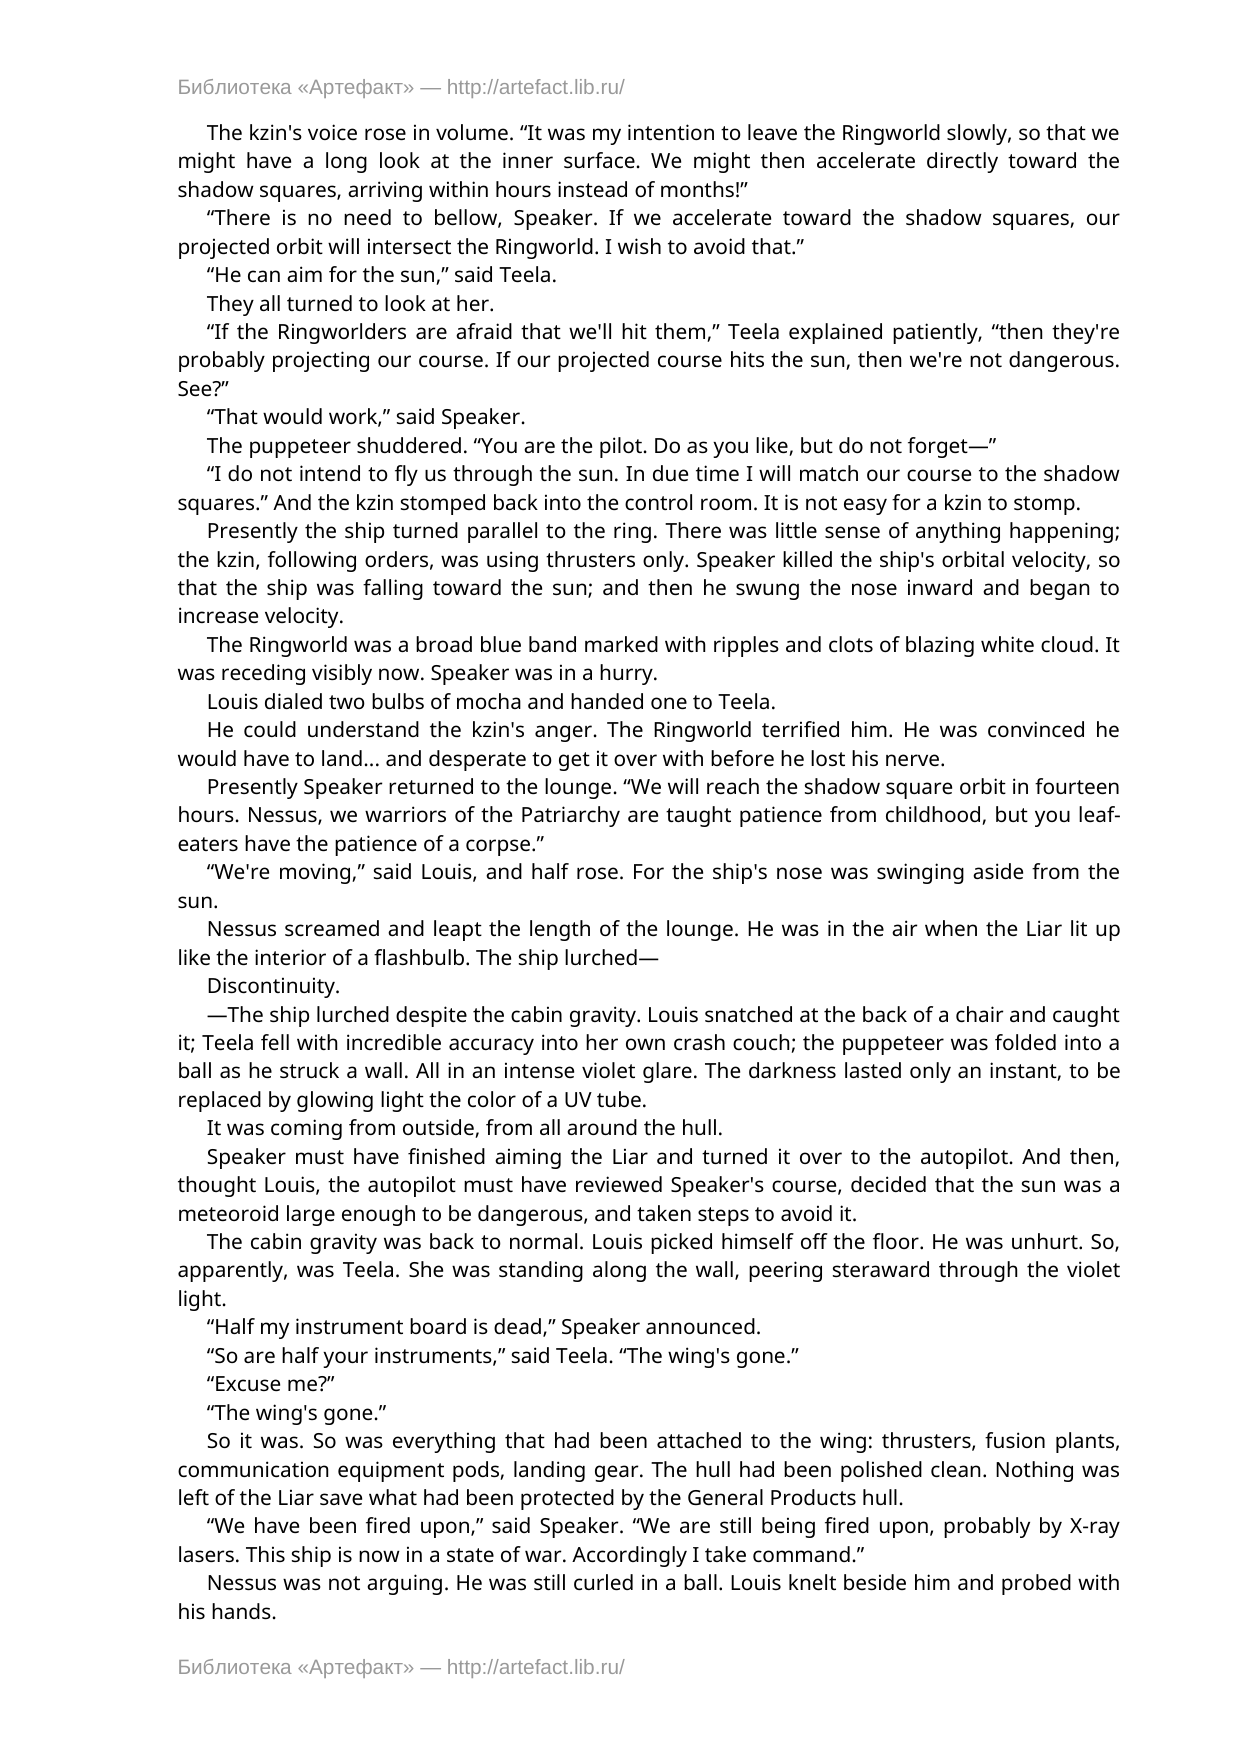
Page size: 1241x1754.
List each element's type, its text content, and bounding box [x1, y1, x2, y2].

text “I do not intend to fly us through the sun. In due time I will match our course to the shadow squares.” And the kzin stomped back into the control room. It is not easy for a kzin to stomp. [177, 459, 1122, 516]
text The Ringworld was a broad blue band marked with ripples and clots of blazing white cloud. It was receding visibly now. Speaker was in a hurry. [177, 630, 1122, 687]
text “Half my instrument board is dead,” Speaker announced. [177, 1312, 1122, 1341]
text Nessus was not arguing. He was still curled in a ball. Louis knelt beside him and probed with his hands. [177, 1568, 1122, 1625]
text Speaker must have finished aiming the Liar and turned it over to the autopilot. And then, thought Louis, the autopilot must have reviewed Speaker's course, decided that the sun was a meteoroid large enough to be dangerous, and taken steps to avoid it. [177, 1142, 1122, 1227]
text Presently Speaker returned to the lounge. “We will reach the shadow square orbit in fourteen hours. Nessus, we warriors of the Patriarchy are taught patience from childhood, but you leaf-eaters have the patience of a corpse.” [177, 772, 1122, 857]
text So it was. So was everything that had been attached to the wing: thrusters, fusion plants, communication equipment pods, landing gear. The hull had been polished clean. Nothing was left of the Liar save what had been protected by the General Products hull. [177, 1426, 1122, 1512]
text —The ship lurched despite the cabin gravity. Louis snatched at the back of a chair and caught it; Teela fell with incredible accuracy into her own crash couch; the puppeteer was folded into a ball as he struck a wall. All in an intense violet glare. The darkness lasted only an instant, to be replaced by glowing light the color of a UV tube. [177, 1000, 1122, 1113]
text Louis dialed two bulbs of mocha and handed one to Teela. [177, 687, 1122, 715]
text “We're moving,” said Louis, and half rose. For the ship's nose was swinging aside from the sun. [177, 857, 1122, 914]
text They all turned to look at her. [177, 289, 1122, 317]
text Presently the ship turned parallel to the ring. There was little sense of anything happening; the kzin, following orders, was using thrusters only. Speaker killed the ship's orbital velocity, so that the ship was falling toward the sun; and then he swung the nose inward and began to increase velocity. [177, 516, 1122, 630]
text It was coming from outside, from all around the hull. [177, 1113, 1122, 1142]
text Discontinuity. [177, 971, 1122, 1000]
text The cabin gravity was back to normal. Louis picked himself off the floor. He was unhurt. So, apparently, was Teela. She was standing along the wall, peering steraward through the violet light. [177, 1227, 1122, 1312]
text He could understand the kzin's anger. The Ringworld terrified him. He was convinced he would have to land... and desperate to get it over with before he lost his nerve. [177, 715, 1122, 772]
text “The wing's gone.” [177, 1398, 1122, 1426]
text “If the Ringworlders are afraid that we'll hit them,” Teela explained patiently, “then they're probably projecting our course. If our projected course hits the sun, then we're not dangerous. See?” [177, 317, 1122, 402]
text “There is no need to bellow, Speaker. If we accelerate toward the shadow squares, our projected orbit will intersect the Ringworld. I wish to avoid that.” [177, 203, 1122, 260]
text The puppeteer shuddered. “You are the pilot. Do as you like, but do not forget—” [177, 431, 1122, 459]
text The kzin's voice rose in volume. “It was my intention to leave the Ringworld slowly, so that we might have a long look at the inner surface. We might then accelerate directly toward the shadow squares, arriving within hours instead of months!” [177, 118, 1122, 203]
text “Excuse me?” [177, 1369, 1122, 1398]
text “That would work,” said Speaker. [177, 402, 1122, 431]
text Nessus screamed and leapt the length of the lounge. He was in the air when the Liar lit up like the interior of a flashbulb. The ship lurched— [177, 914, 1122, 971]
text “So are half your instruments,” said Teela. “The wing's gone.” [177, 1341, 1122, 1369]
text “We have been fired upon,” said Speaker. “We are still being fired upon, probably by X-ray lasers. This ship is now in a state of war. Accordingly I take command.” [177, 1512, 1122, 1568]
text “He can aim for the sun,” said Teela. [177, 260, 1122, 289]
